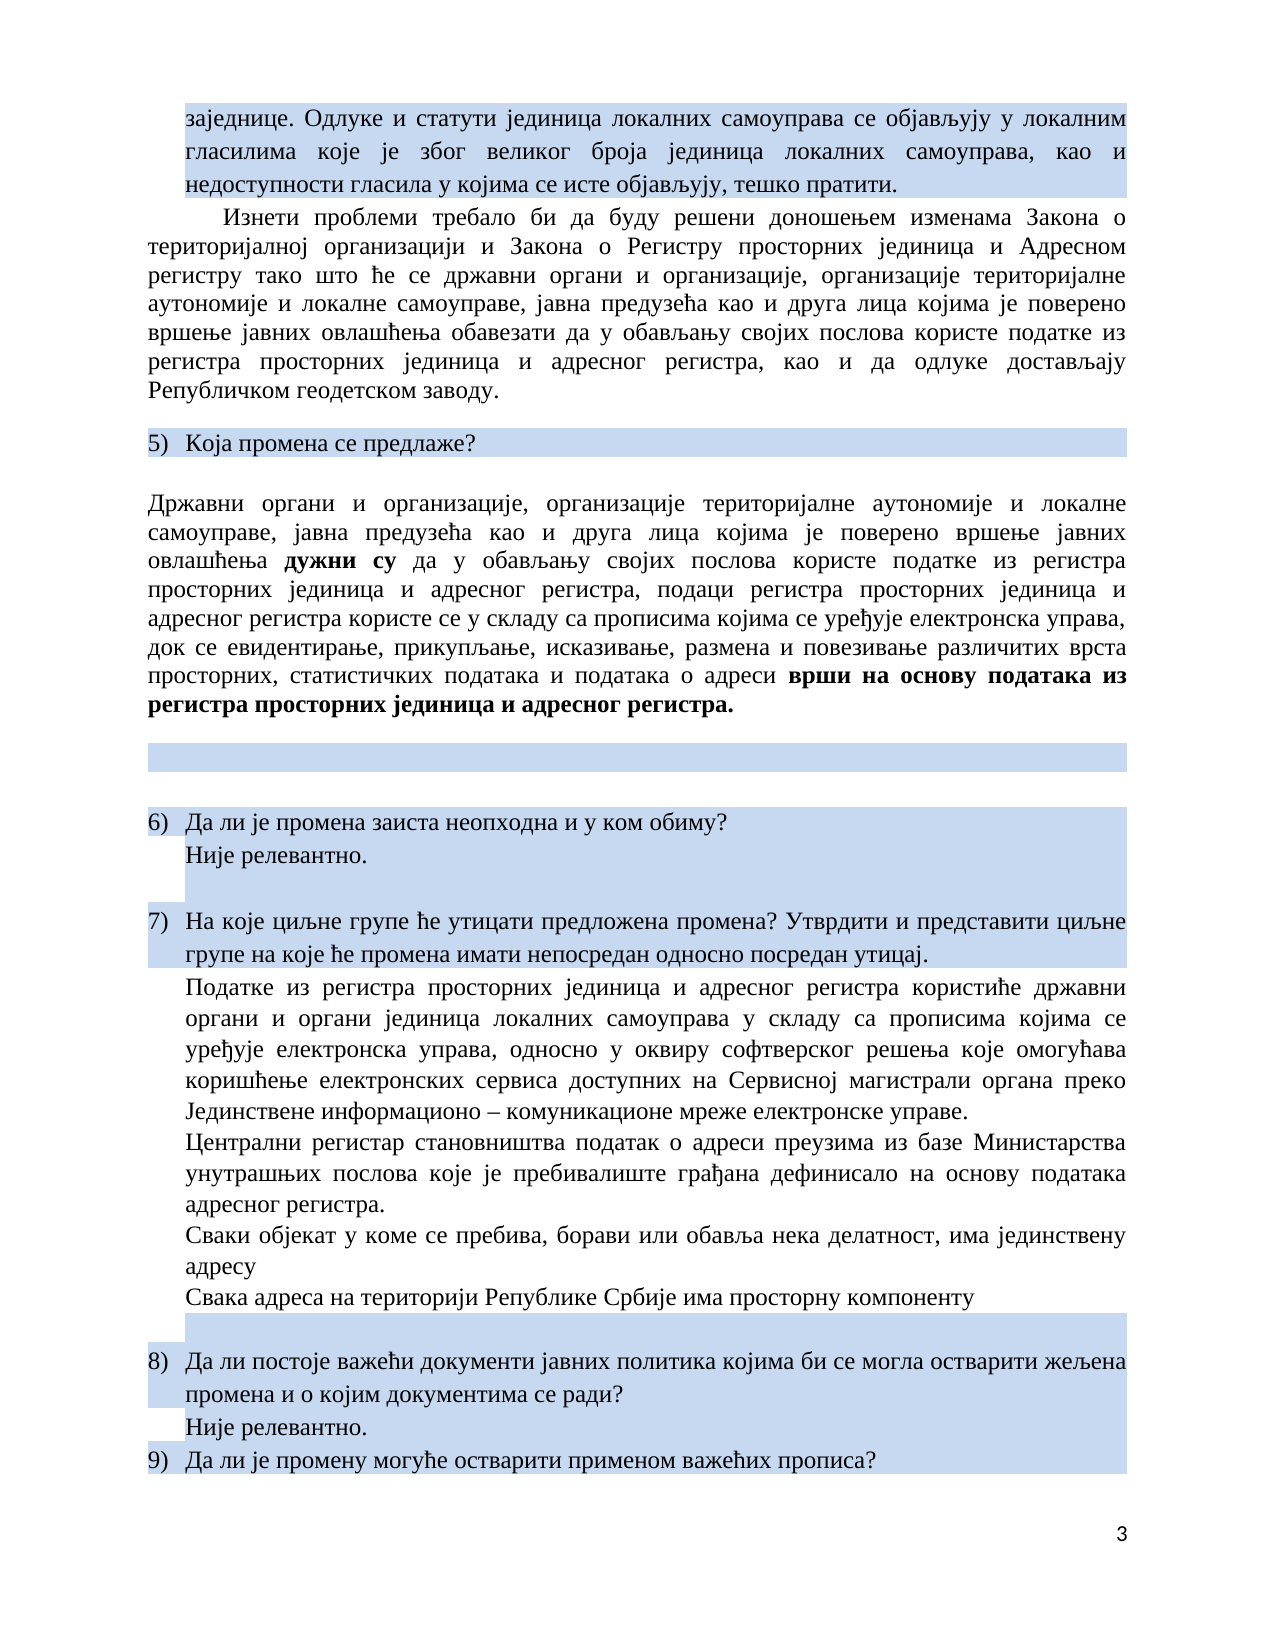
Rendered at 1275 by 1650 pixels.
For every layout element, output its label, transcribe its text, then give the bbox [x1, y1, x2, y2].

list Сваки објекат у коме се пребива, борави или обавља нека делатност, има јединствену адресу [185, 1220, 1127, 1280]
text Државни органи и организације, организације територијалне аутономије и локалне самоуправе, јавна предузећа као и друга лица којима је поверено вршење јавних овлашћења дужни су да у обављању својих послова користе податке из регистра просторних јединица и адресног регистра, подаци регистра просторних јединица и адресног регистра користе се у складу са прописима којима се уређује електронска управа, док се евидентирање, прикупљање, исказивање, размена и повезивање различитих врста просторних, статистичких података и података о адреси врши на основу података из регистра просторних јединица и адресног регистра. [148, 488, 1127, 718]
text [185, 103, 1127, 198]
list Централни регистар становништва податак о адреси преузима из базе Министарства унутрашњих послова које је пребивалиште грађана дефинисало на основу података адресног регистра. [185, 1127, 1127, 1218]
text Изнети проблеми требало би да буду решени доношењем изменама Закона о територијалној организацији и Закона о Регистру просторних јединица и Адресном регистру тако што ће се државни органи и организације, организације територијалне аутономије и локалне самоуправе, јавна предузећа као и друга лица којима је поверено вршење јавних овлашћења обавезати да у обављању својих послова користе податке из регистра просторних јединица и адресног регистра, као и да одлуке достављају Републичком геодетском заводу. [148, 202, 1127, 403]
list Није релевантно. [185, 840, 1127, 869]
list Да ли је промену могуће остварити применом важећих прописа? [148, 1446, 1127, 1474]
list Да ли постоје важећи документи јавних политика којима би се могла остварити жељена промена и о којим документима се ради? [148, 1346, 1127, 1408]
list Свака адреса на територији Републике Србије има просторну компоненту [185, 1282, 1127, 1311]
list На које циљне групе ће утицати предложена промена? Утврдити и представити циљне групе на које ће промена имати непосредан односно посредан утицај. [148, 906, 1127, 968]
list Није релевантно. [185, 1412, 1127, 1441]
list Која промена се предлаже? [148, 428, 1127, 457]
list Податке из регистра просторних јединица и адресног регистра користиће државни органи и органи јединица локалних самоуправа у складу са прописима којима се уређује електронска управа, односно у оквиру софтверског решења које омогућава коришћење електронских сервиса доступних на Сервисној магистрали органа преко Јединствене информационо – комуникационе мреже електронске управе. [185, 972, 1127, 1125]
list Да ли је промена заиста неопходна и у ком обиму? [148, 807, 1127, 836]
